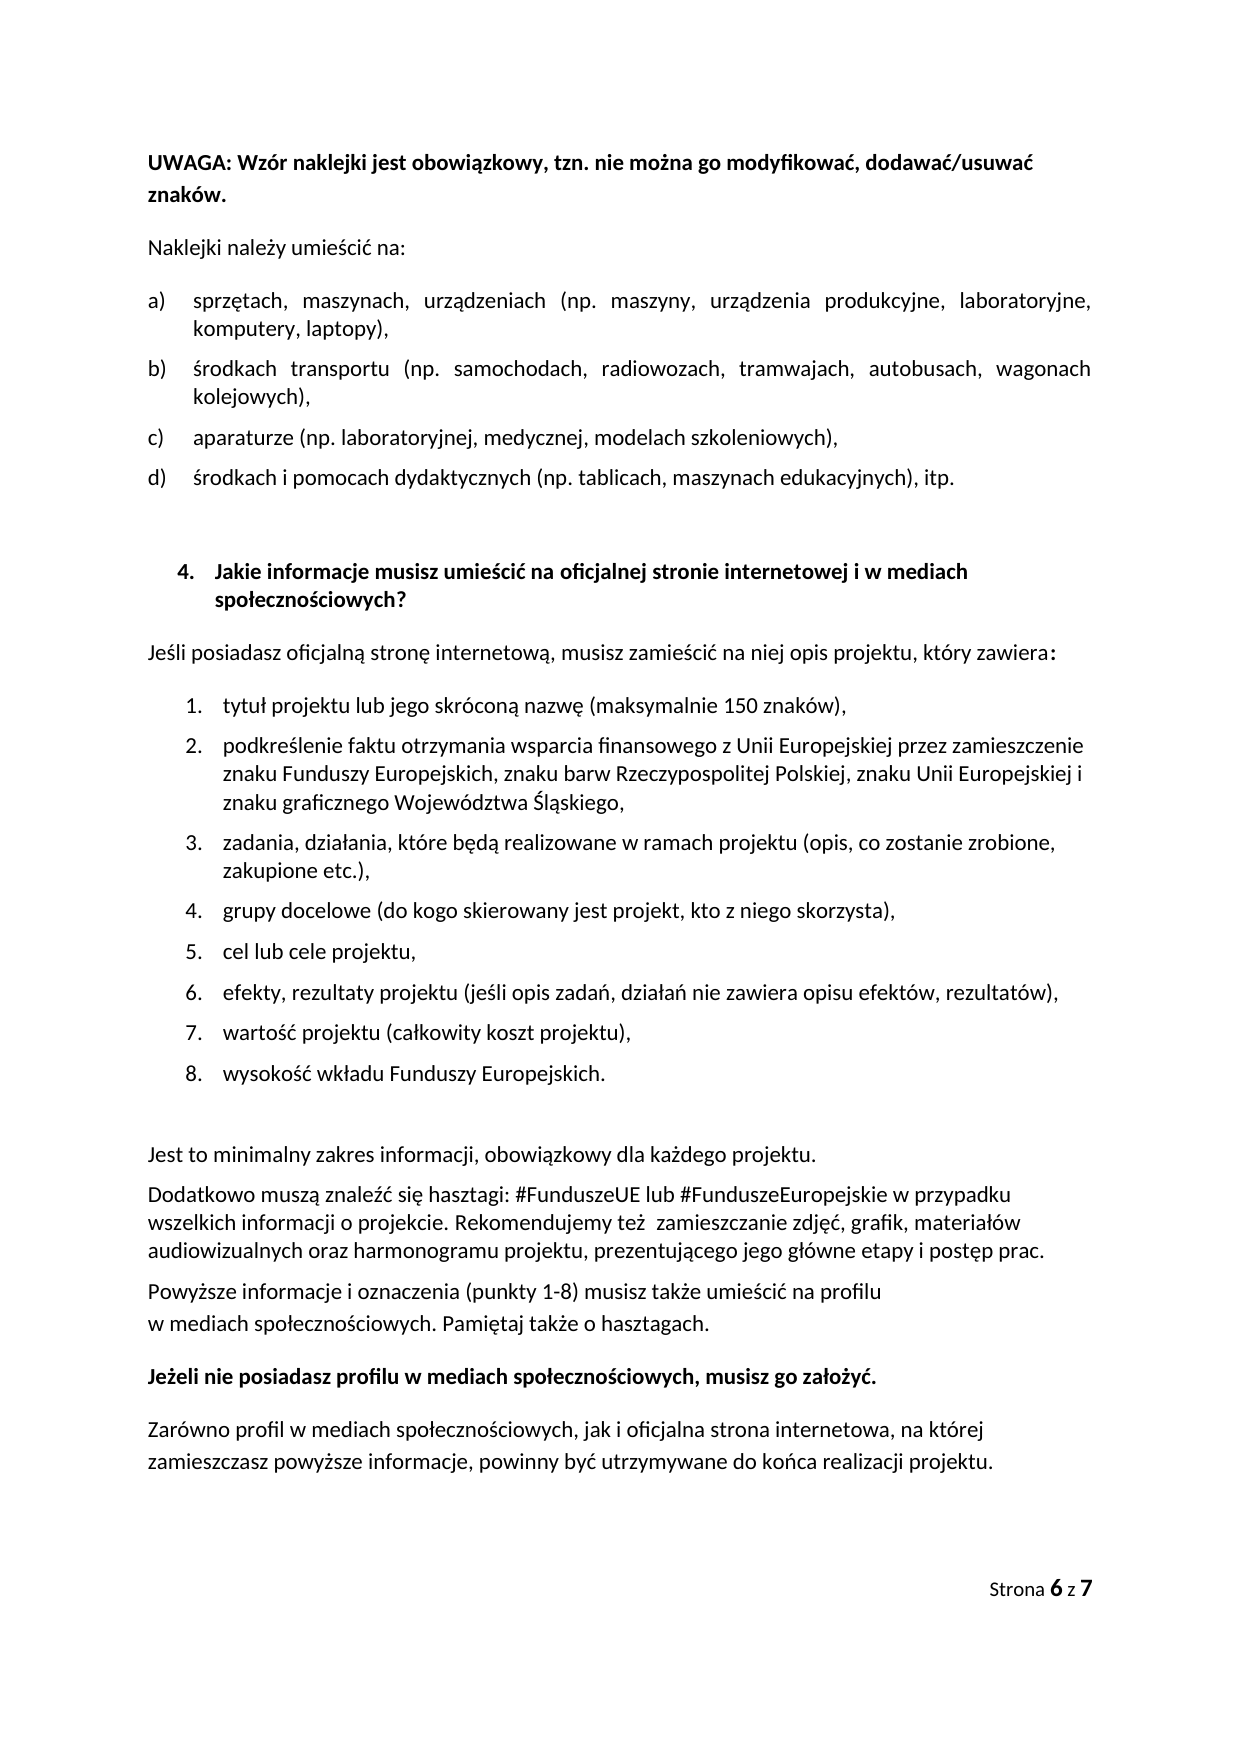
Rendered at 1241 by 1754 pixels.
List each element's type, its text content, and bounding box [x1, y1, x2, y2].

list środkach transportu (np. samochodach, radiowozach, tramwajach, autobusach, wagonach kolejowych), [148, 354, 1093, 410]
list zadania, działania, które będą realizowane w ramach projektu (opis, co zostanie zrobione, zakupione etc.), [185, 828, 1093, 884]
text Jest to minimalny zakres informacji, obowiązkowy dla każdego projektu. [148, 1140, 1093, 1168]
text Jeżeli nie posiadasz profilu w mediach społecznościowych, musisz go założyć. [148, 1362, 1093, 1390]
subtitle Jakie informacje musisz umieścić na oficjalnej stronie internetowej i w mediach społecznościowych? [177, 557, 1093, 613]
list sprzętach, maszynach, urządzeniach (np. maszyny, urządzenia produkcyjne, laboratoryjne, komputery, laptopy), [148, 286, 1093, 342]
text Powyższe informacje i oznaczenia (punkty 1-8) musisz także umieścić na profilu w mediach społecznościowych. Pamiętaj także o hasztagach. [148, 1277, 1093, 1337]
text Jeśli posiadasz oficjalną stronę internetową, musisz zamieścić na niej opis projektu, który zawiera: [148, 638, 1093, 666]
text Zarówno profil w mediach społecznościowych, jak i oficjalna strona internetowa, na której zamieszczasz powyższe informacje, powinny być utrzymywane do końca realizacji projektu. [148, 1415, 1093, 1475]
text Naklejki należy umieścić na: [148, 233, 1093, 261]
list aparaturze (np. laboratoryjnej, medycznej, modelach szkoleniowych), [148, 423, 1093, 451]
text UWAGA: Wzór naklejki jest obowiązkowy, tzn. nie można go modyfikować, dodawać/usuwać znaków. [148, 148, 1093, 208]
list tytuł projektu lub jego skróconą nazwę (maksymalnie 150 znaków), [185, 691, 1093, 719]
list wartość projektu (całkowity koszt projektu), [185, 1018, 1093, 1046]
text Dodatkowo muszą znaleźć się hasztagi: #FunduszeUE lub #FunduszeEuropejskie w przypadku wszelkich informacji o projekcie. Rekomendujemy też zamieszczanie zdjęć, grafik, materiałów audiowizualnych oraz harmonogramu projektu, prezentującego jego główne etapy i postęp prac. [148, 1180, 1093, 1264]
list wysokość wkładu Funduszy Europejskich. [185, 1059, 1093, 1087]
list środkach i pomocach dydaktycznych (np. tablicach, maszynach edukacyjnych), itp. [148, 463, 1093, 491]
list grupy docelowe (do kogo skierowany jest projekt, kto z niego skorzysta), [185, 897, 1093, 925]
list podkreślenie faktu otrzymania wsparcia finansowego z Unii Europejskiej przez zamieszczenie znaku Funduszy Europejskich, znaku barw Rzeczypospolitej Polskiej, znaku Unii Europejskiej i znaku graficznego Województwa Śląskiego, [185, 732, 1093, 816]
list cel lub cele projektu, [185, 937, 1093, 965]
list efekty, rezultaty projektu (jeśli opis zadań, działań nie zawiera opisu efektów, rezultatów), [185, 978, 1093, 1006]
